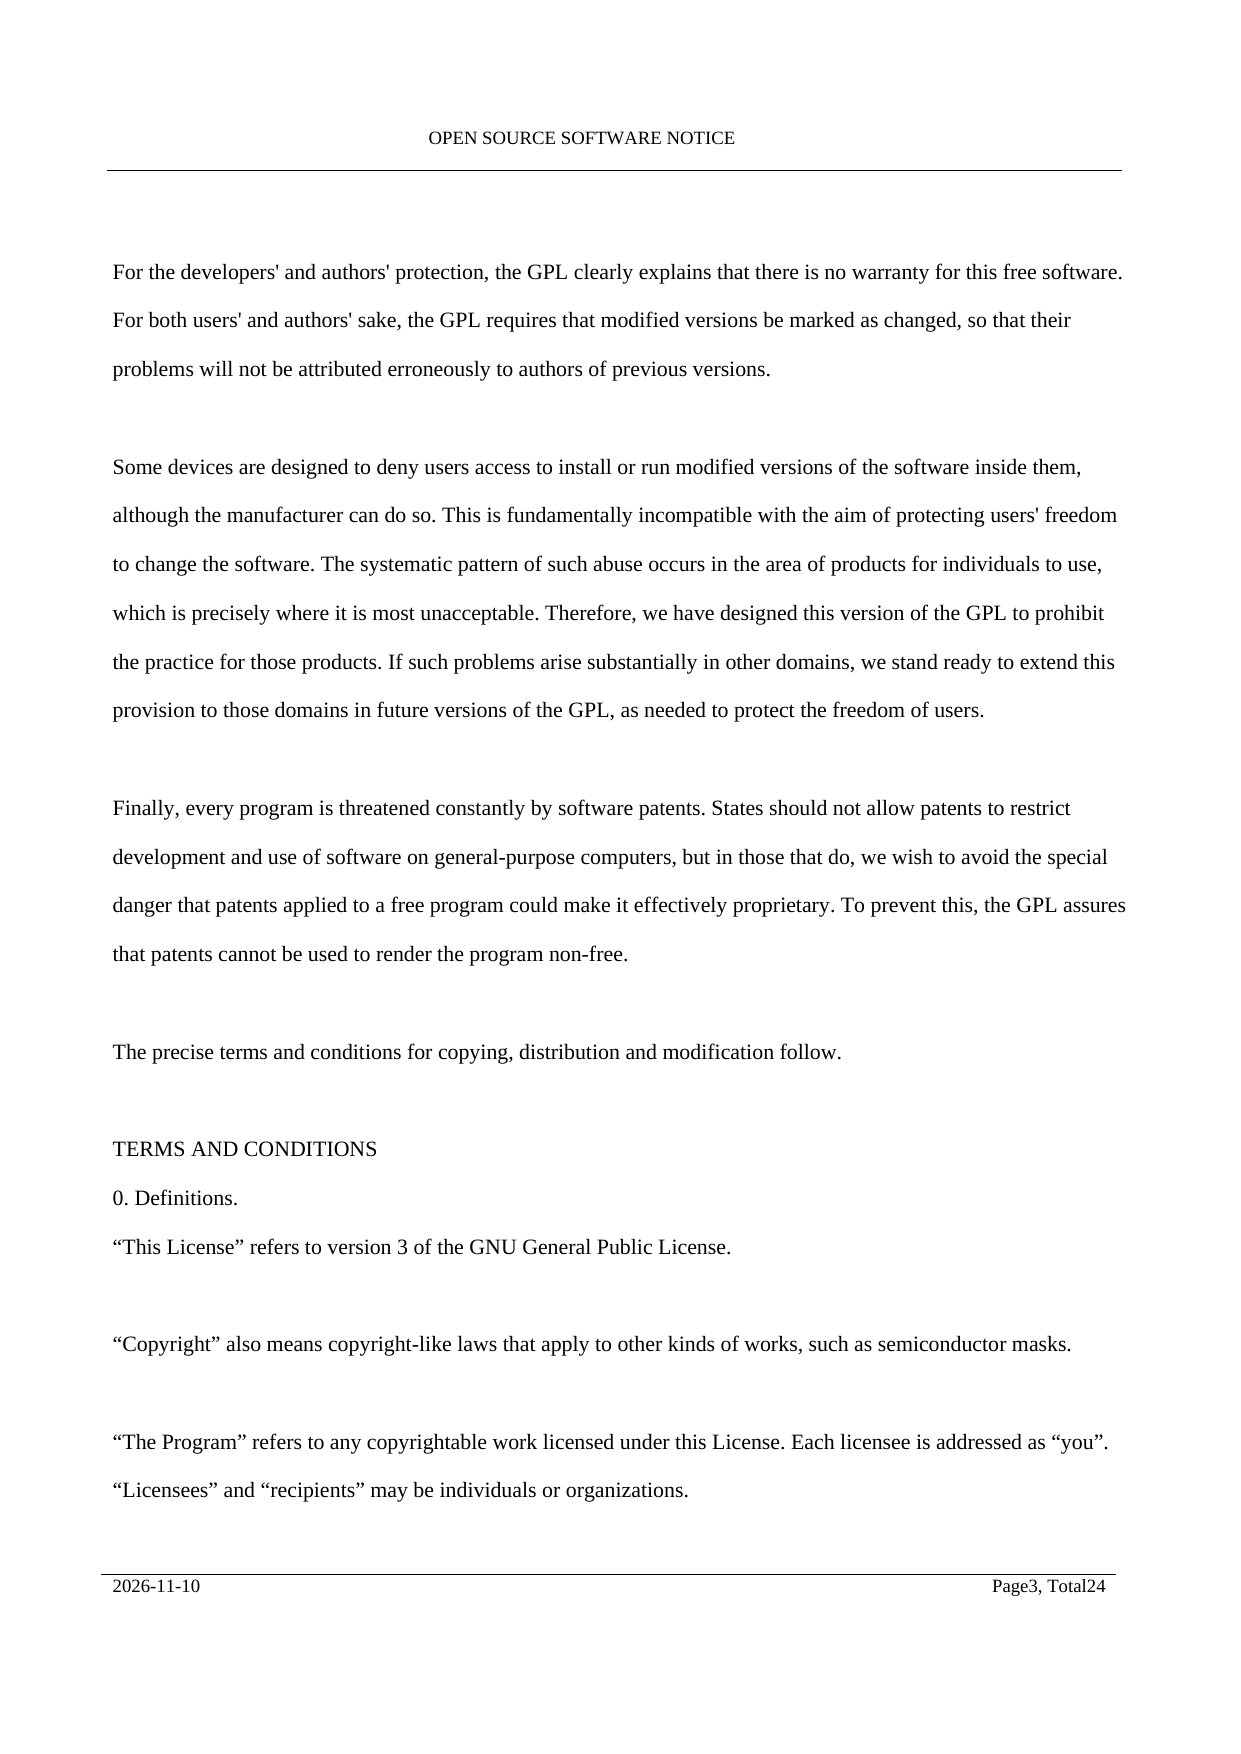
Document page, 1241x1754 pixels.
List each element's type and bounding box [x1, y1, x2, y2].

text [112, 206, 1128, 1506]
